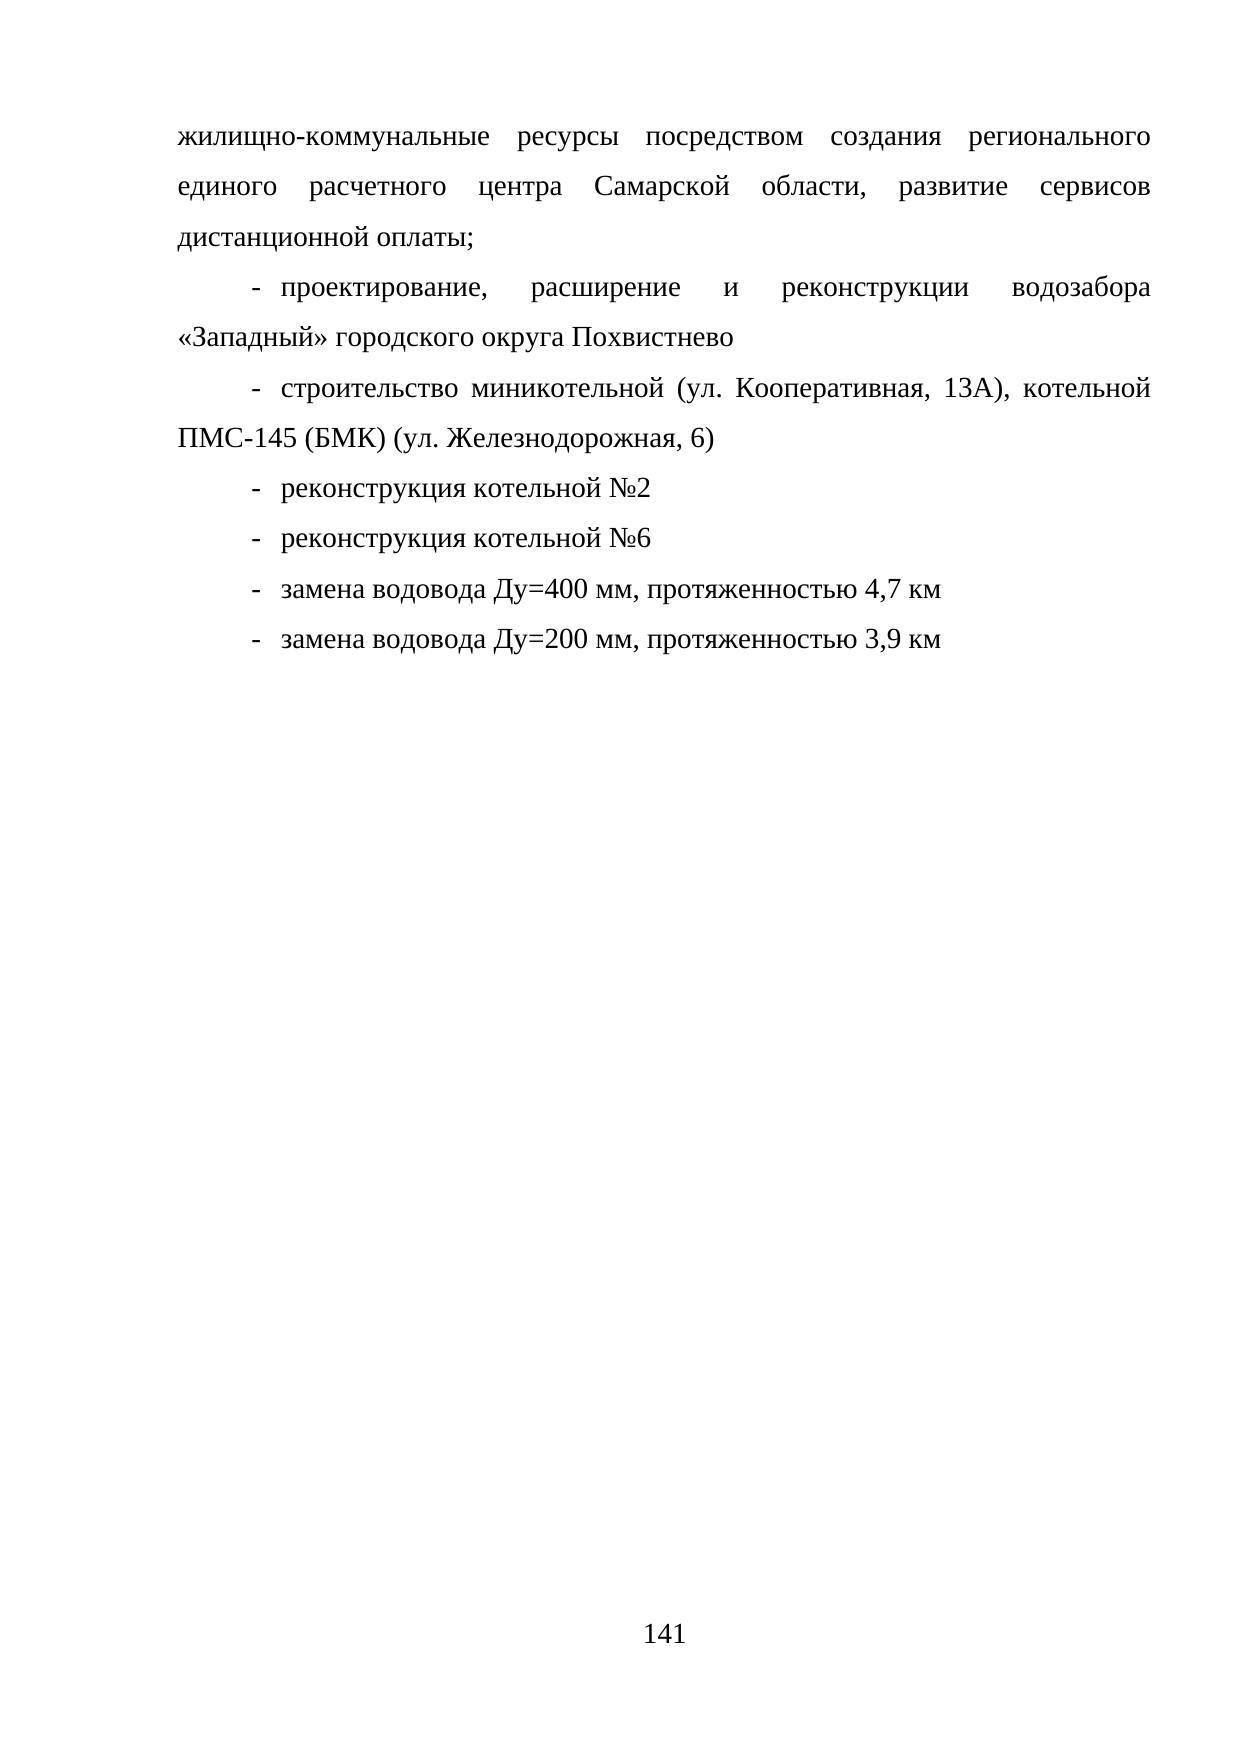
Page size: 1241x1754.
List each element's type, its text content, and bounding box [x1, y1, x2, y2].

list реконструкция котельной №2 [177, 470, 1152, 504]
list строительство миникотельной (ул. Кооперативная, 13А), котельной ПМС-145 (БМК) (ул. Железнодорожная, 6) [177, 370, 1152, 453]
list реконструкция котельной №6 [177, 521, 1152, 554]
list замена водовода Ду=400 мм, протяженностью 4,7 км [177, 571, 1152, 604]
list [177, 118, 1152, 252]
list проектирование, расширение и реконструкции водозабора «Западный» городского округа Похвистнево [177, 269, 1152, 353]
list замена водовода Ду=200 мм, протяженностью 3,9 км [177, 621, 1152, 655]
